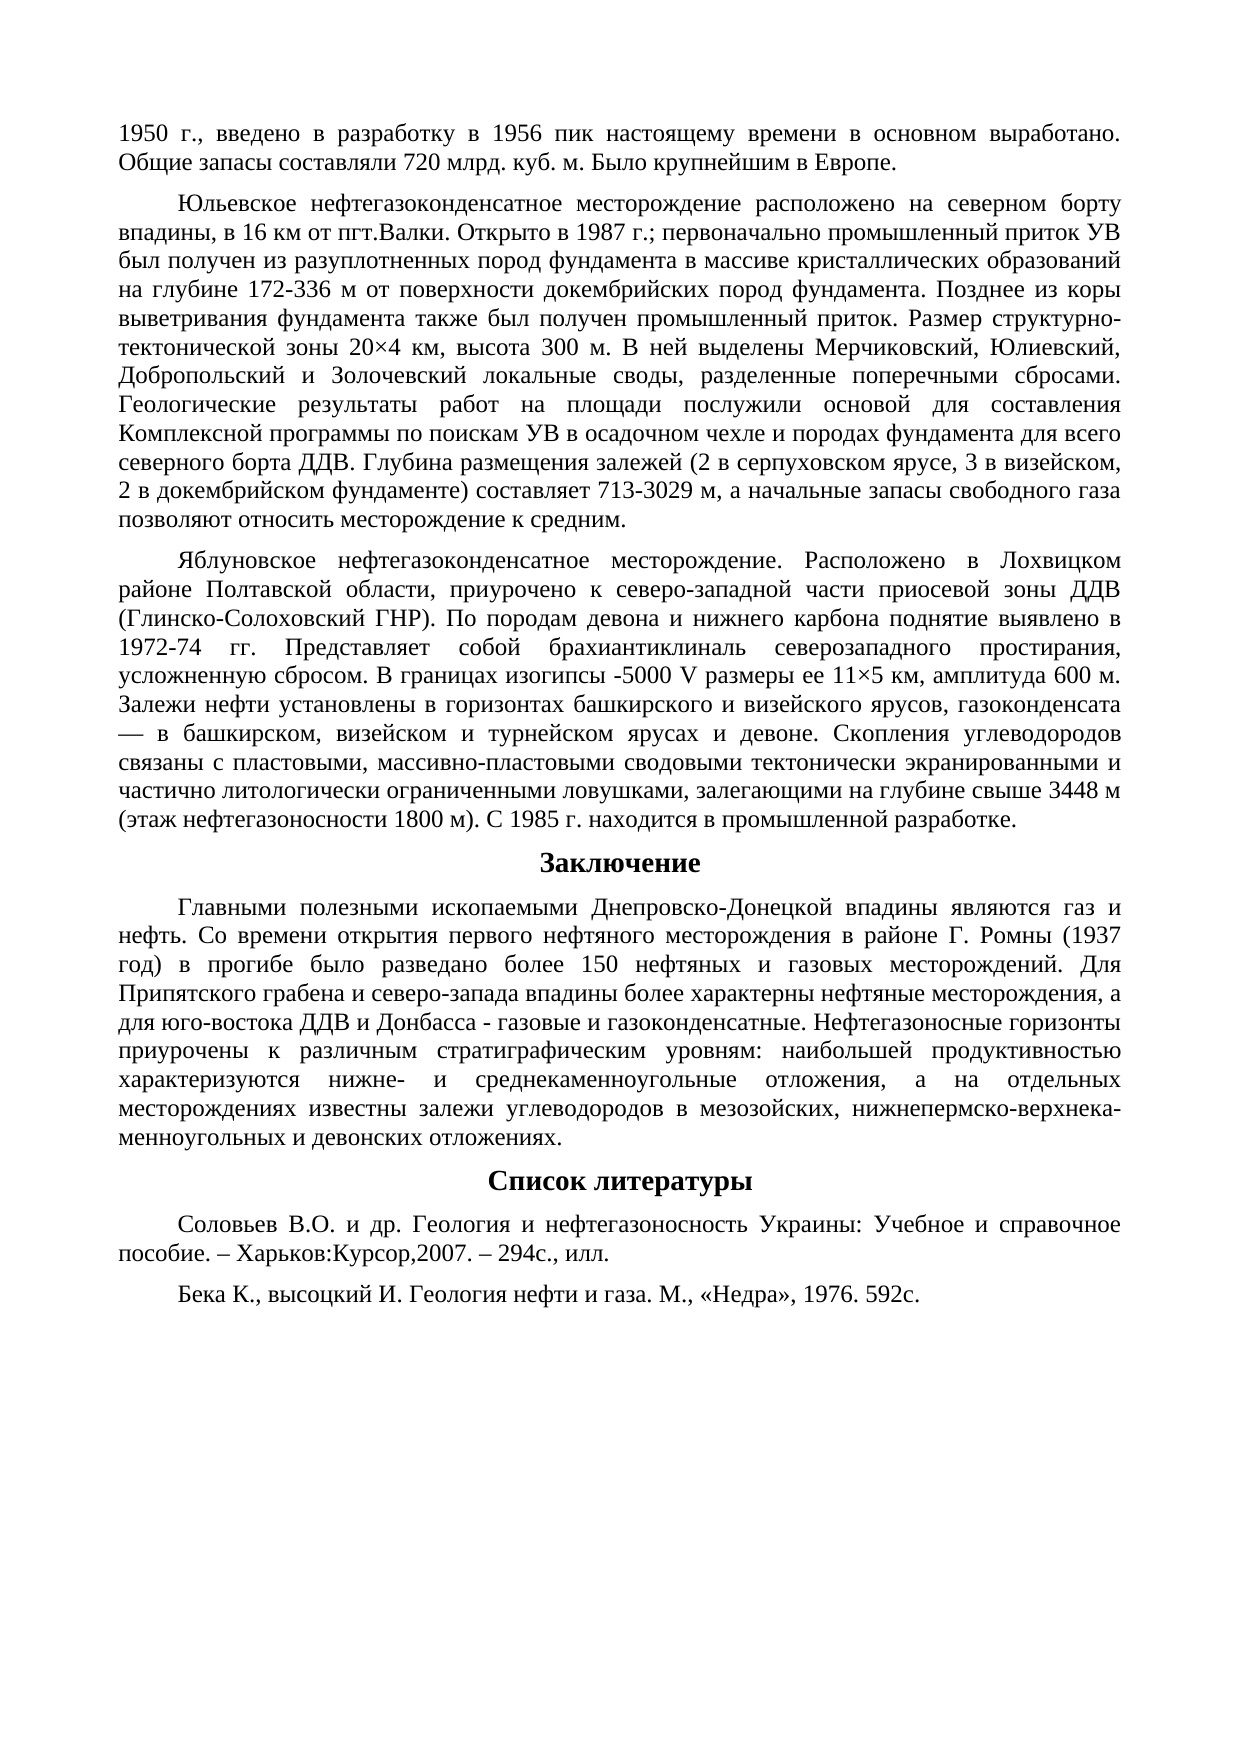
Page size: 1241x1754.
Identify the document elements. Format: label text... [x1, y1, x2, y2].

text Заключение [118, 846, 1122, 879]
text Бека К., высоцкий И. Геология нефти и газа. М., «Недра», 1976. 592с. [118, 1279, 1122, 1308]
text Главными полезными ископаемыми Днепровско-Донецкой впадины являются газ и нефть. Со времени открытия первого нефтяного месторождения в районе Г. Ромны (1937 год) в прогибе было разведано более 150 нефтяных и газовых месторождений. Для Припятского грабена и северо-запада впадины более характерны нефтяные месторождения, а для юго-востока ДДВ и Донбасса - газовые и газоконденсатные. Нефтегазоносные горизонты приурочены к различным стратиграфическим уровням: наибольшей продуктивностью характеризуются нижне- и среднекаменноугольные отложения, а на отдельных месторождениях известны залежи углеводородов в мезозойских, нижнепермско-верхнека-менноугольных и девонских отложениях. [118, 892, 1122, 1150]
text Список литературы [118, 1163, 1122, 1196]
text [118, 118, 1122, 176]
text Юльевское нефтегазоконденсатное месторождение расположено на северном борту впадины, в 16 км от пгт.Валки. Открыто в 1987 г.; первоначально промышленный приток УВ был получен из разуплотненных пород фундамента в массиве кристаллических образований на глубине 172-336 м от поверхности докембрийских пород фундамента. Позднее из коры выветривания фундамента также был получен промышленный приток. Размер структурно-тектонической зоны 20×4 км, высота 300 м. В ней выделены Мерчиковский, Юлиевский, Добропольский и Золочевский локальные своды, разделенные поперечными сбросами. Геологические результаты работ на площади послужили основой для составления Комплексной программы по поискам УВ в осадочном чехле и породах фундамента для всего северного борта ДДВ. Глубина размещения залежей (2 в серпуховском ярусе, 3 в визейском, 2 в докембрийском фундаменте) составляет 713-3029 м, а начальные запасы свободного газа позволяют относить месторождение к средним. [118, 188, 1122, 533]
text Соловьев В.О. и др. Геология и нефтегазоносность Украины: Учебное и справочное пособие. – Харьков:Курсор,2007. – 294с., илл. [118, 1209, 1122, 1266]
text Яблуновское нефтегазоконденсатное месторождение. Расположено в Лохвицком районе Полтавской области, приурочено к северо-западной части приосевой зоны ДДВ (Глинско-Солоховский ГНР). По породам девона и нижнего карбона поднятие выявлено в 1972-74 гг. Представляет собой брахиантиклиналь северозападного простирания, усложненную сбросом. В границах изогипсы -5000 V размеры ее 11×5 км, амплитуда 600 м. Залежи нефти установлены в горизонтах башкирского и визейского ярусов, газоконденсата — в башкирском, визейском и турнейском ярусах и девоне. Скопления углеводородов связаны с пластовыми, массивно-пластовыми сводовыми тектонически экранированными и частично литологически ограниченными ловушками, залегающими на глубине свыше 3448 м (этаж нефтегазоносности 1800 м). С 1985 г. находится в промышленной разработке. [118, 546, 1122, 833]
